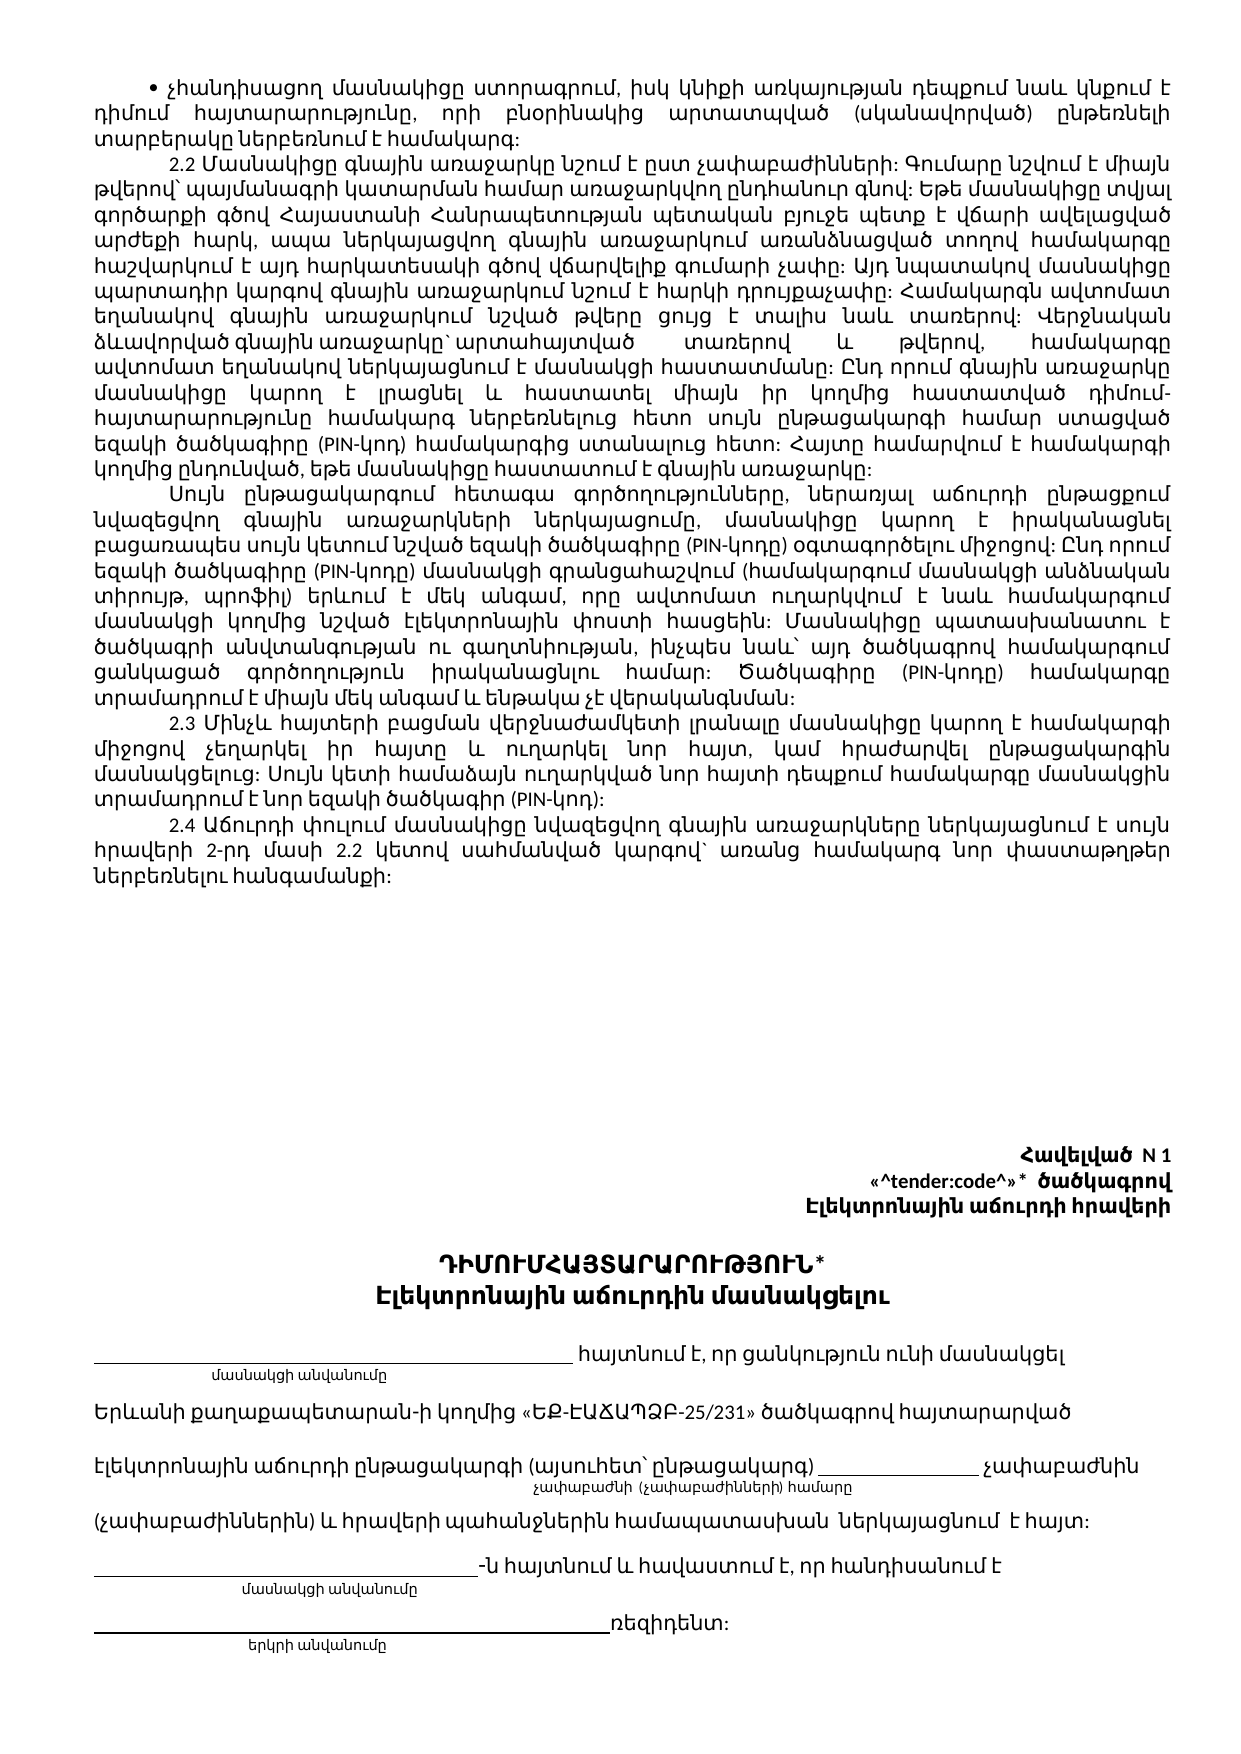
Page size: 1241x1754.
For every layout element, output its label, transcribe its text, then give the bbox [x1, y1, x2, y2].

text 2.4 Աճուրդի փուլում մասնակիցը նվազեցվող գնային առաջարկները ներկայացնում է սույն հրավերի 2-րդ մասի 2.2 կետով սահմանված կարգով` առանց համակարգ նոր փաստաթղթեր ներբեռնելու հանգամանքի: [94, 812, 1171, 888]
text (չափաբաժիններին) և հրավերի պահանջներին համապատասխան ներկայացնում է հայտ: [94, 1509, 1171, 1534]
list չհանդիսացող մասնակիցը ստորագրում, իսկ կնիքի առկայության դեպքում նաև կնքում է դիմում հայտարարությունը, որի բնօրինակից արտատպված (սկանավորված) ընթեռնելի տարբերակը ներբեռնում է համակարգ: [94, 75, 1171, 151]
text երկրի անվանումը [94, 1636, 1171, 1666]
text -ն հայտնում և հավաստում է, որ հանդիսանում է [94, 1549, 1171, 1580]
text մասնակցի անվանումը [94, 1366, 1171, 1397]
text չափաբաժնի (չափաբաժինների) համարը [94, 1478, 1171, 1509]
text ԴԻՄՈՒՄՀԱՅՏԱՐԱՐՈՒԹՅՈՒՆ* [94, 1249, 1171, 1280]
text ռեզիդենտ: [94, 1611, 1171, 1636]
text Էլեկտրոնային աճուրդի հրավերի [94, 1193, 1171, 1219]
text «^tender:code^»* ծածկագրով [94, 1168, 1171, 1193]
text 2.3 Մինչև հայտերի բացման վերջնաժամկետի լրանալը մասնակիցը կարող է համակարգի միջոցով չեղարկել իր հայտը և ուղարկել նոր հայտ, կամ հրաժարվել ընթացակարգին մասնակցելուց: Սույն կետի համաձայն ուղարկված նոր հայտի դեպքում համակարգը մասնակցին տրամադրում է նոր եզակի ծածկագիր (PIN-կոդ): [94, 710, 1171, 812]
subtitle Էլեկտրոնային աճուրդին մասնակցելու [94, 1280, 1171, 1310]
text Երևանի քաղաքապետարան-ի կողմից «ԵՔ-ԷԱՃԱՊՁԲ-25/231» ծածկագրով հայտարարված [94, 1397, 1171, 1425]
text Սույն ընթացակարգում հետագա գործողությունները, ներառյալ աճուրդի ընթացքում նվազեցվող գնային առաջարկների ներկայացումը, մասնակիցը կարող է իրականացնել բացառապես սույն կետում նշված եզակի ծածկագիրը (PIN-կոդը) օգտագործելու միջոցով: Ընդ որում եզակի ծածկագիրը (PIN-կոդը) մասնակցի գրանցահաշվում (համակարգում մասնակցի անձնական տիրույթ, պրոֆիլ) երևում է մեկ անգամ, որը ավտոմատ ուղարկվում է նաև համակարգում մասնակցի կողմից նշված էլեկտրոնային փոստի հասցեին: Մասնակիցը պատասխանատու է ծածկագրի անվտանգության ու գաղտնիության, ինչպես նաև՝ այդ ծածկագրով համակարգում ցանկացած գործողություն իրականացնլու համար: Ծածկագիրը (PIN-կոդը) համակարգը տրամադրում է միայն մեկ անգամ և ենթակա չէ վերականգնման: [94, 482, 1171, 710]
text 2.2 Մասնակիցը գնային առաջարկը նշում է ըստ չափաբաժինների: Գումարը նշվում է միայն թվերով՝ պայմանագրի կատարման համար առաջարկվող ընդհանուր գնով: Եթե մասնակիցը տվյալ գործարքի գծով Հայաստանի Հանրապետության պետական բյուջե պետք է վճարի ավելացված արժեքի հարկ, ապա ներկայացվող գնային առաջարկում առանձնացված տողով համակարգը հաշվարկում է այդ հարկատեսակի գծով վճարվելիք գումարի չափը: Այդ նպատակով մասնակիցը պարտադիր կարգով գնային առաջարկում նշում է հարկի դրույքաչափը: Համակարգն ավտոմատ եղանակով գնային առաջարկում նշված թվերը ցույց է տալիս նաև տառերով: Վերջնական ձևավորված գնային առաջարկը` արտահայտված տառերով և թվերով, համակարգը ավտոմատ եղանակով ներկայացնում է մասնակցի հաստատմանը: Ընդ որում գնային առաջարկը մասնակիցը կարող է լրացնել և հաստատել միայն իր կողմից հաստատված դիմում-հայտարարությունը համակարգ ներբեռնելուց հետո սույն ընթացակարգի համար ստացված եզակի ծածկագիրը (PIN-կոդ) համակարգից ստանալուց հետո: Հայտը համարվում է համակարգի կողմից ընդունված, եթե մասնակիցը հաստատում է գնային առաջարկը: [94, 151, 1171, 482]
text էլեկտրոնային աճուրդի ընթացակարգի (այսուհետ՝ ընթացակարգ) չափաբաժնին [94, 1453, 1171, 1478]
text Հավելված N 1 [94, 1142, 1171, 1168]
text մասնակցի անվանումը [94, 1580, 1171, 1611]
text հայտնում է, որ ցանկություն ունի մասնակցել [94, 1341, 1171, 1366]
